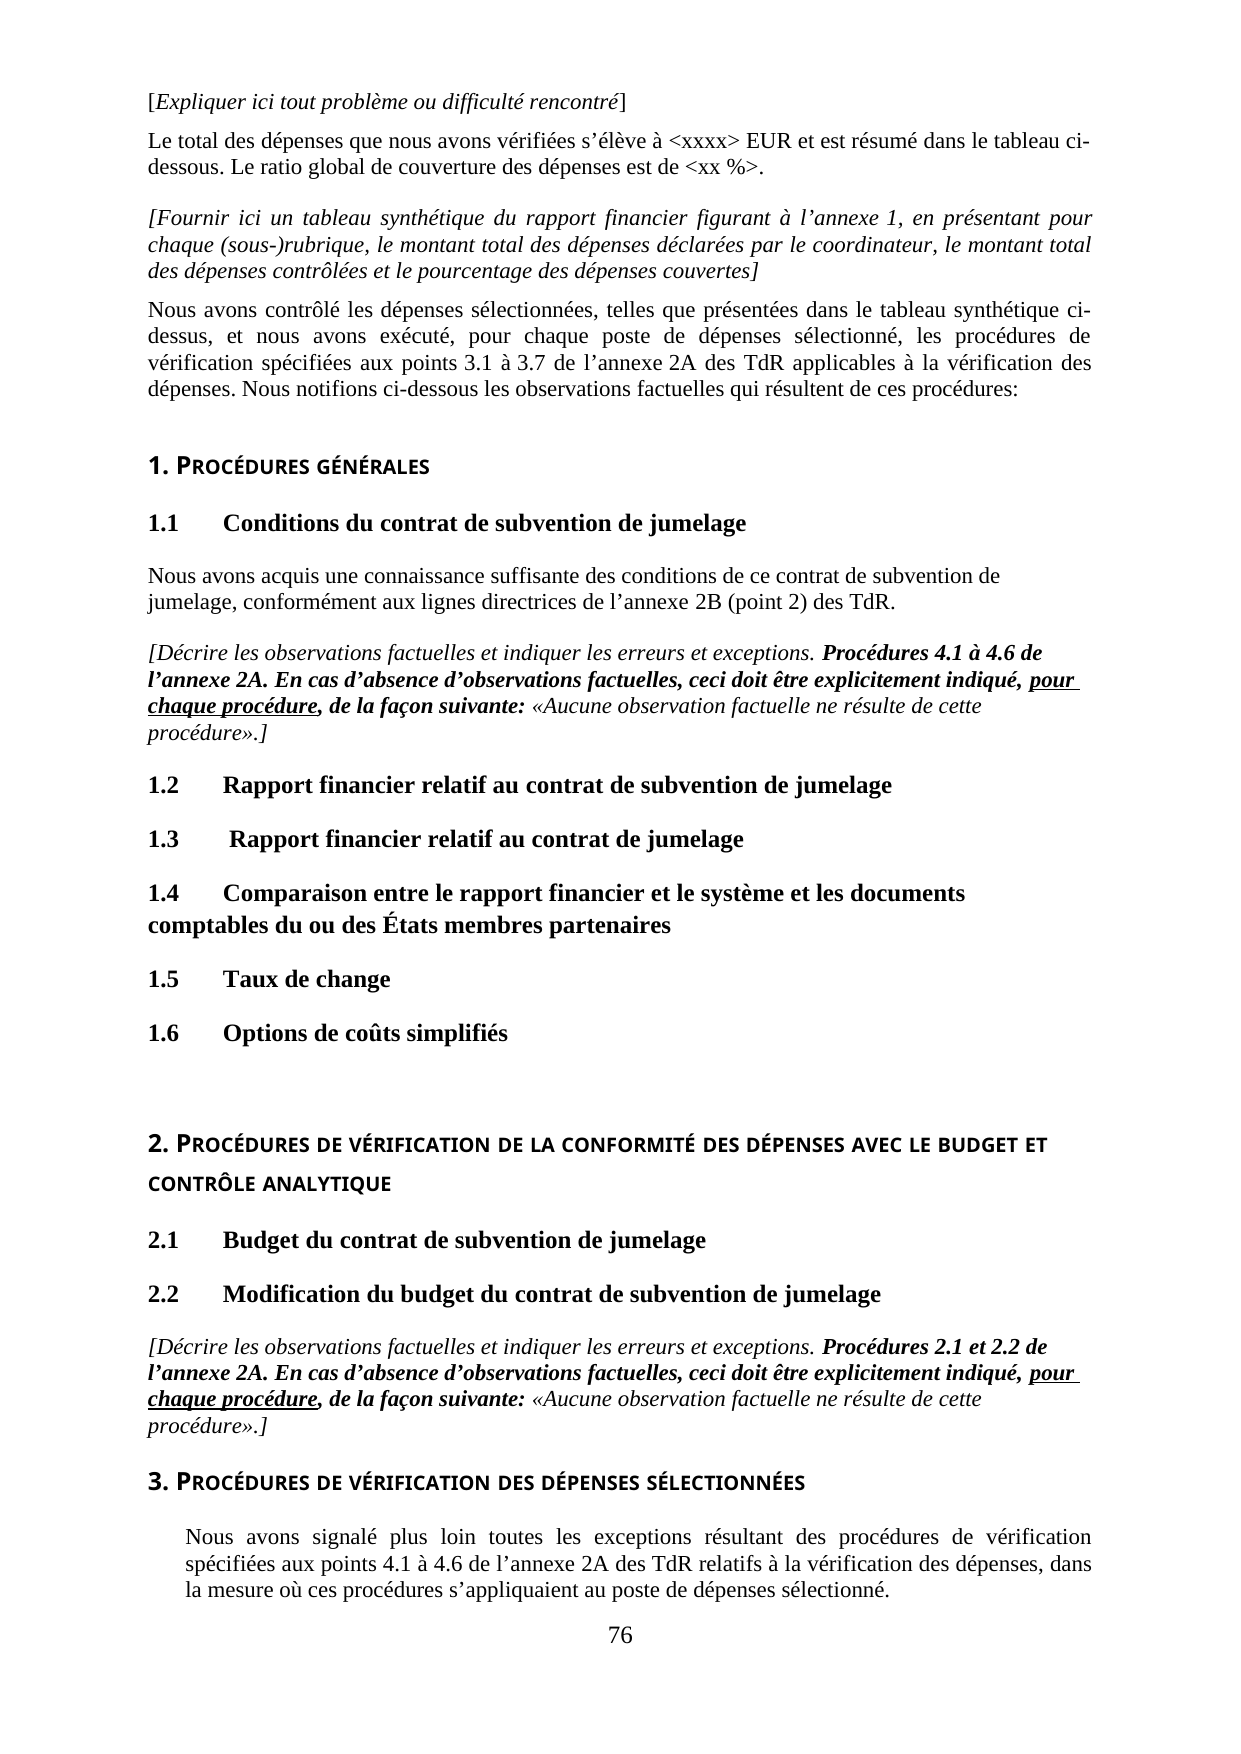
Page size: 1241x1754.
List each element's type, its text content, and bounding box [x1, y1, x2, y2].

text Le total des dépenses que nous avons vérifiées s’élève à <xxxx> EUR et est résumé dans le tableau ci-dessous. Le ratio global de couverture des dépenses est de <xx %>. [148, 127, 1093, 179]
text 1.5 Taux de change [148, 964, 1093, 993]
text 1.1 Conditions du contrat de subvention de jumelage [148, 508, 1093, 537]
text [Décrire les observations factuelles et indiquer les erreurs et exceptions. Procédures 4.1 à 4.6 de l’annexe 2A. En cas d’absence d’observations factuelles, ceci doit être explicitement indiqué, pour chaque procédure, de la façon suivante: «Aucune observation factuelle ne résulte de cette procédure».] [148, 639, 1093, 745]
text 1.4 Comparaison entre le rapport financier et le système et les documents comptables du ou des États membres partenaires [148, 878, 1093, 939]
text 2. Procédures de vérification de la conformité des dépenses avec le budget et contrôle analytique [148, 1126, 1093, 1199]
text [Décrire les observations factuelles et indiquer les erreurs et exceptions. Procédures 2.1 et 2.2 de l’annexe 2A. En cas d’absence d’observations factuelles, ceci doit être explicitement indiqué, pour chaque procédure, de la façon suivante: «Aucune observation factuelle ne résulte de cette procédure».] [148, 1333, 1093, 1438]
text 1.3 Rapport financier relatif au contrat de jumelage [148, 824, 1093, 852]
text 3. Procédures de vérification des dépenses sélectionnées [148, 1463, 1093, 1497]
text 2.1 Budget du contrat de subvention de jumelage [148, 1225, 1093, 1254]
text 2.2 Modification du budget du contrat de subvention de jumelage [148, 1279, 1093, 1308]
text [Expliquer ici tout problème ou difficulté rencontré] [148, 88, 1093, 114]
text [Fournir ici un tableau synthétique du rapport financier figurant à l’annexe 1, en présentant pour chaque (sous-)rubrique, le montant total des dépenses déclarées par le coordinateur, le montant total des dépenses contrôlées et le pourcentage des dépenses couvertes] [148, 204, 1093, 283]
text 1. Procédures générales [148, 448, 1093, 482]
text 1.2 Rapport financier relatif au contrat de subvention de jumelage [148, 770, 1093, 799]
text 1.6 Options de coûts simplifiés [148, 1018, 1093, 1047]
text Nous avons acquis une connaissance suffisante des conditions de ce contrat de subvention de jumelage, conformément aux lignes directrices de l’annexe 2B (point 2) des TdR. [148, 562, 1093, 614]
text Nous avons signalé plus loin toutes les exceptions résultant des procédures de vérification spécifiées aux points 4.1 à 4.6 de l’annexe 2A des TdR relatifs à la vérification des dépenses, dans la mesure où ces procédures s’appliquaient au poste de dépenses sélectionné. [185, 1523, 1093, 1602]
text Nous avons contrôlé les dépenses sélectionnées, telles que présentées dans le tableau synthétique ci-dessus, et nous avons exécuté, pour chaque poste de dépenses sélectionné, les procédures de vérification spécifiées aux points 3.1 à 3.7 de l’annexe 2A des TdR applicables à la vérification des dépenses. Nous notifions ci-dessous les observations factuelles qui résultent de ces procédures: [148, 296, 1093, 401]
